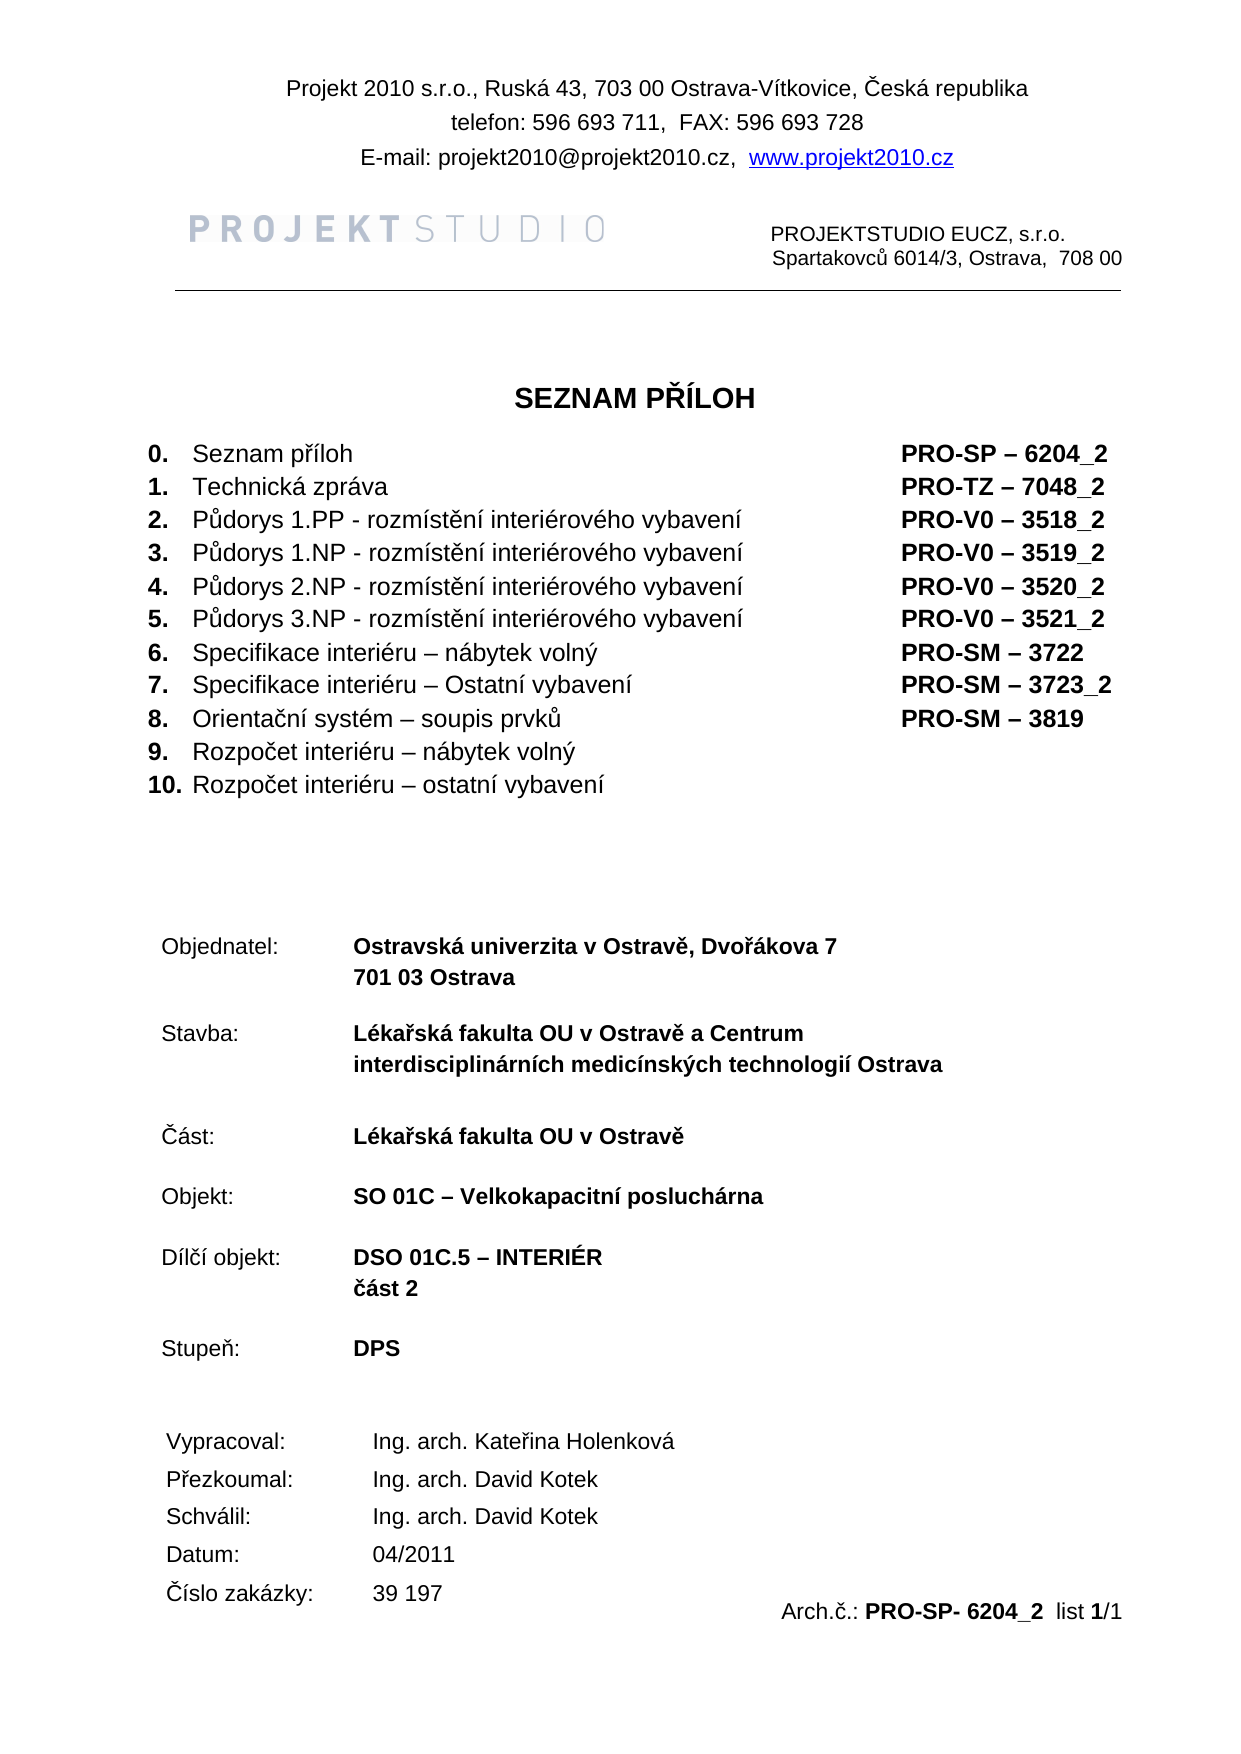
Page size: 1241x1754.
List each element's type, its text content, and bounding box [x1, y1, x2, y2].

text 7. Specifikace interiéru – Ostatní vybavení PRO-SM – 3723_2 [148, 671, 1122, 699]
text 6. Specifikace interiéru – nábytek volný PRO-SM – 3722 [148, 637, 1122, 666]
text 5. Půdorys 3.NP - rozmístění interiérového vybavení PRO-V0 – 3521_2 [148, 604, 1122, 633]
text 3. Půdorys 1.NP - rozmístění interiérového vybavení PRO-V0 – 3519_2 [148, 538, 1122, 567]
text 4. Půdorys 2.NP - rozmístění interiérového vybavení PRO-V0 – 3520_2 [148, 571, 1122, 600]
text 0. Seznam příloh PRO-SP – 6204_2 [148, 439, 1122, 468]
text 10. Rozpočet interiéru – ostatní vybavení [148, 769, 1122, 798]
text 2. Půdorys 1.PP - rozmístění interiérového vybavení PRO-V0 – 3518_2 [148, 505, 1122, 534]
text 1. Technická zpráva PRO-TZ – 7048_2 [148, 472, 1122, 501]
text SEZNAM PŘÍLOH [148, 377, 1122, 414]
text 9. Rozpočet interiéru – nábytek volný [148, 737, 1122, 765]
text 8. Orientační systém – soupis prvků PRO-SM – 3819 [148, 703, 1122, 732]
picture [190, 215, 604, 242]
